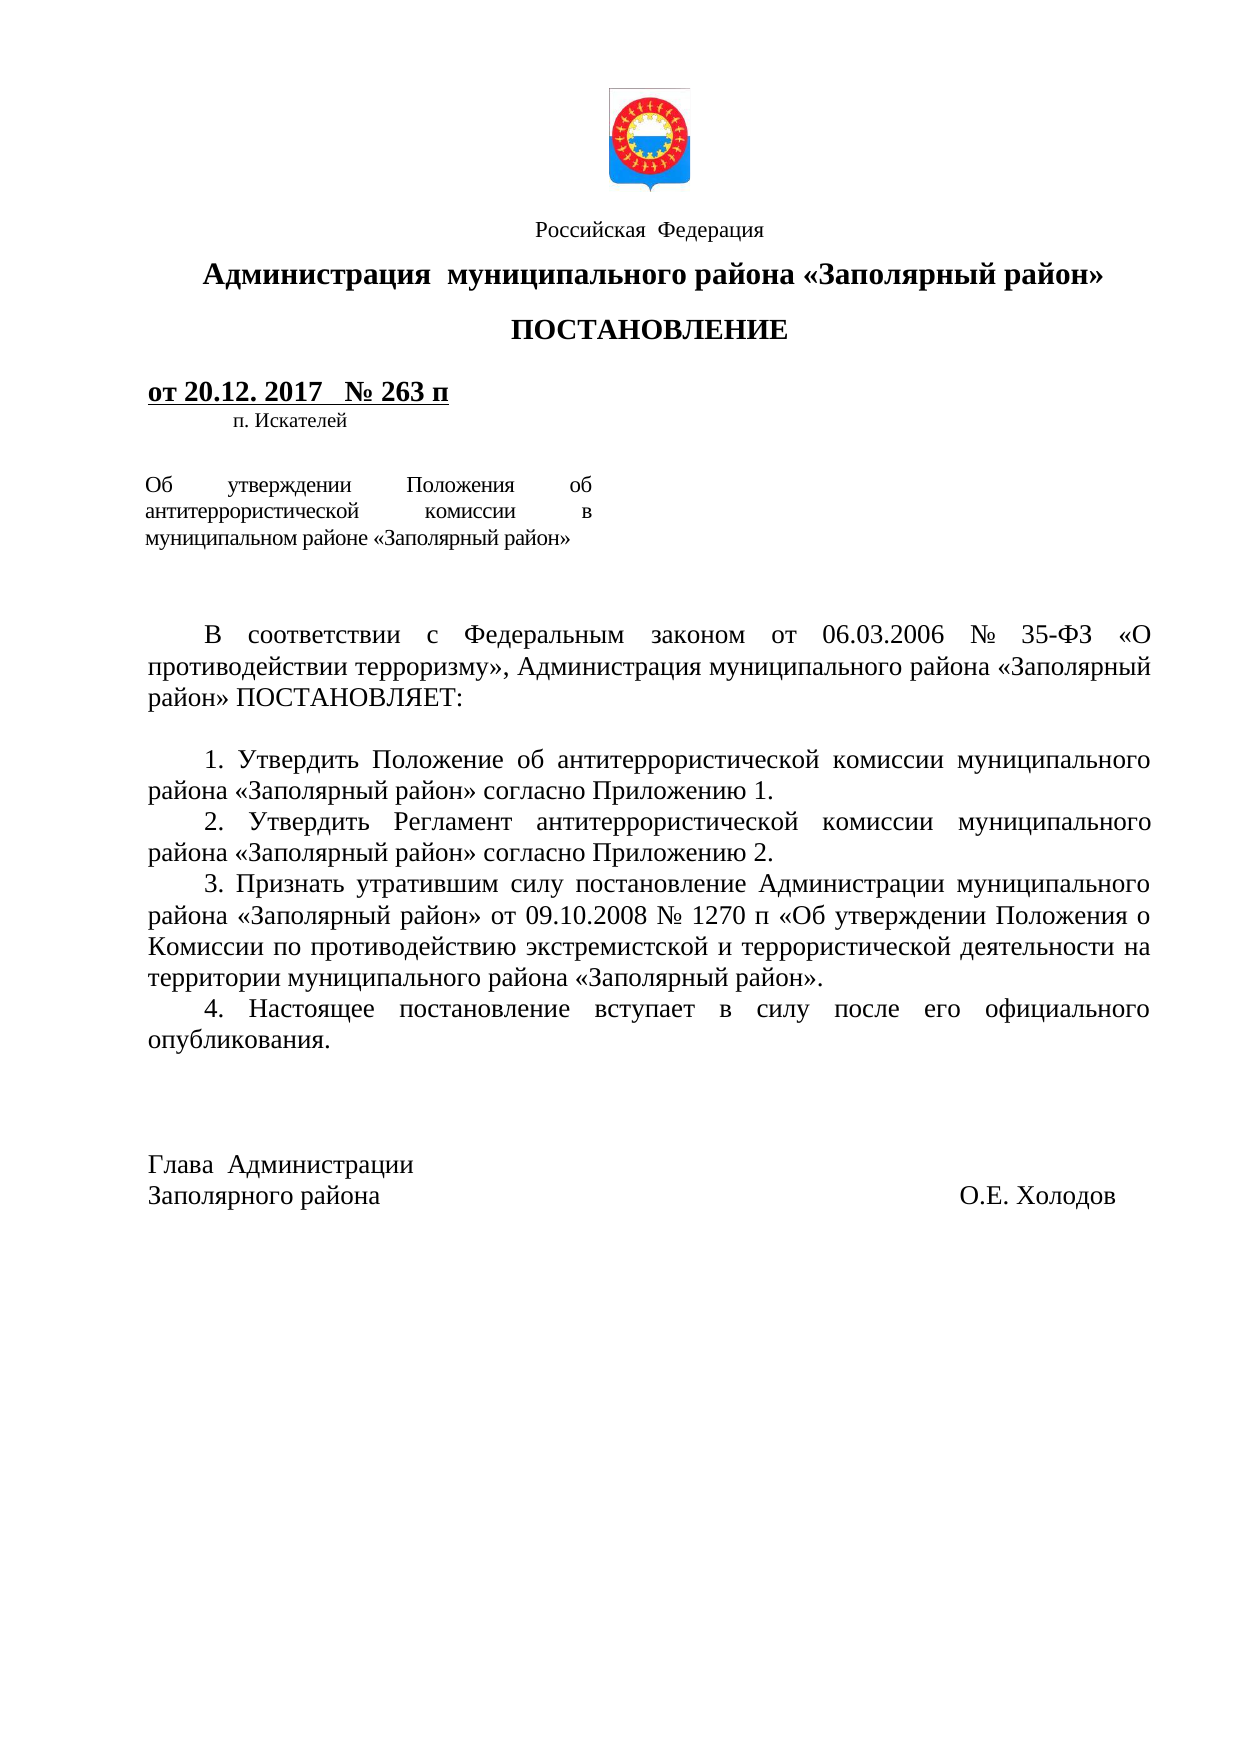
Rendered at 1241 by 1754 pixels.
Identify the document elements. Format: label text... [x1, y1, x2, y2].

text 4. Настоящее постановление вступает в силу после его официального опубликования. [148, 992, 1152, 1054]
picture [609, 88, 691, 192]
text Администрация муниципального района «Заполярный район» [148, 255, 1152, 291]
text 2. Утвердить Регламент антитеррористической комиссии муниципального района «Заполярный район» согласно Приложению 2. [148, 805, 1152, 868]
text Российская Федерация [148, 216, 1152, 242]
text п. Искателей [207, 408, 1152, 432]
text 1. Утвердить Положение об антитеррористической комиссии муниципального района «Заполярный район» согласно Приложению 1. [148, 743, 1152, 805]
text 3. Признать утратившим силу постановление Администрации муниципального района «Заполярный район» от 09.10.2008 № 1270 п «Об утверждении Положения о Комиссии по противодействию экстремистской и террористической деятельности на территории муниципального района «Заполярный район». [148, 868, 1152, 992]
text Глава Администрации [148, 1148, 1152, 1179]
text В соответствии с Федеральным законом от 06.03.2006 № 35-ФЗ «О противодействии терроризму», Администрация муниципального района «Заполярный район» ПОСТАНОВЛЯЕТ: [148, 618, 1152, 712]
text Заполярного района О.Е. Холодов [148, 1179, 1152, 1210]
text ПОСТАНОВЛЕНИЕ [148, 312, 1152, 345]
text от 20.12. 2017 № 263 п [148, 374, 1152, 408]
